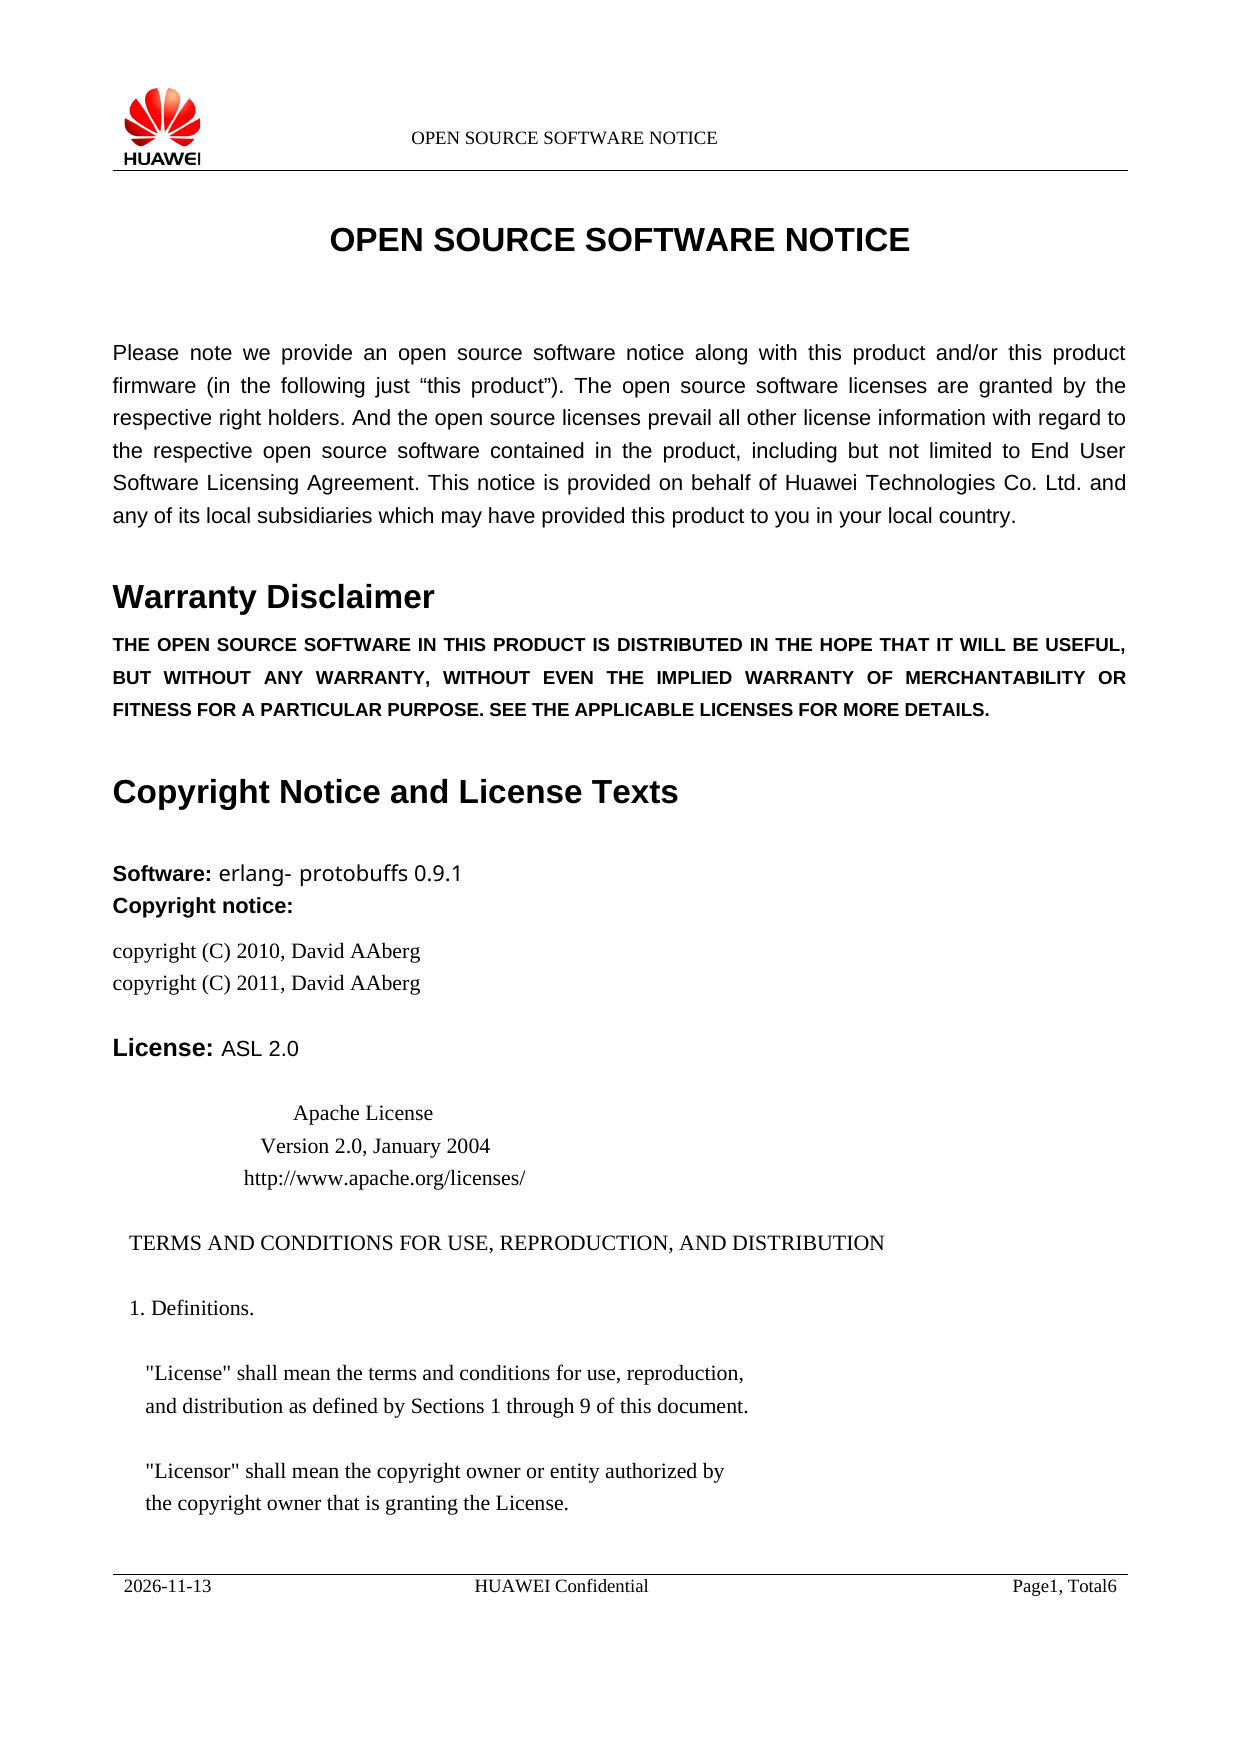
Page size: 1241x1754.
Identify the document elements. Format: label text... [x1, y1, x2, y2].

text License: ASL 2.0 [112, 1031, 1128, 1064]
text copyright (C) 2011, David AAberg [112, 966, 1128, 999]
picture [124, 88, 201, 165]
title Software: erlang- protobuffs 0.9.1 [112, 856, 1128, 889]
text Warranty Disclaimer [112, 564, 1128, 629]
text Please note we provide an open source software notice along with this product and/or this product firmware (in the following just “this product”). The open source software licenses are granted by the respective right holders. And the open source licenses prevail all other license information with regard to the respective open source software contained in the product, including but not limited to End User Software Licensing Agreement. This notice is provided on behalf of Huawei Technologies Co. Ltd. and any of its local subsidiaries which may have provided this product to you in your local country. [112, 336, 1128, 531]
text copyright (C) 2010, David AAberg [112, 934, 1128, 966]
text Copyright notice: [112, 889, 1128, 921]
text The open source software in this product is distributed in the hope that it will be useful, but WITHOUT ANY WARRANTY, without even the implied warranty of MERCHANTABILITY or FITNESS FOR A PARTICULAR PURPOSE. See the applicable licenses for more details. [112, 629, 1128, 726]
text Copyright Notice and License Texts [112, 759, 1128, 824]
text OPEN SOURCE SOFTWARE NOTICE [112, 206, 1128, 271]
